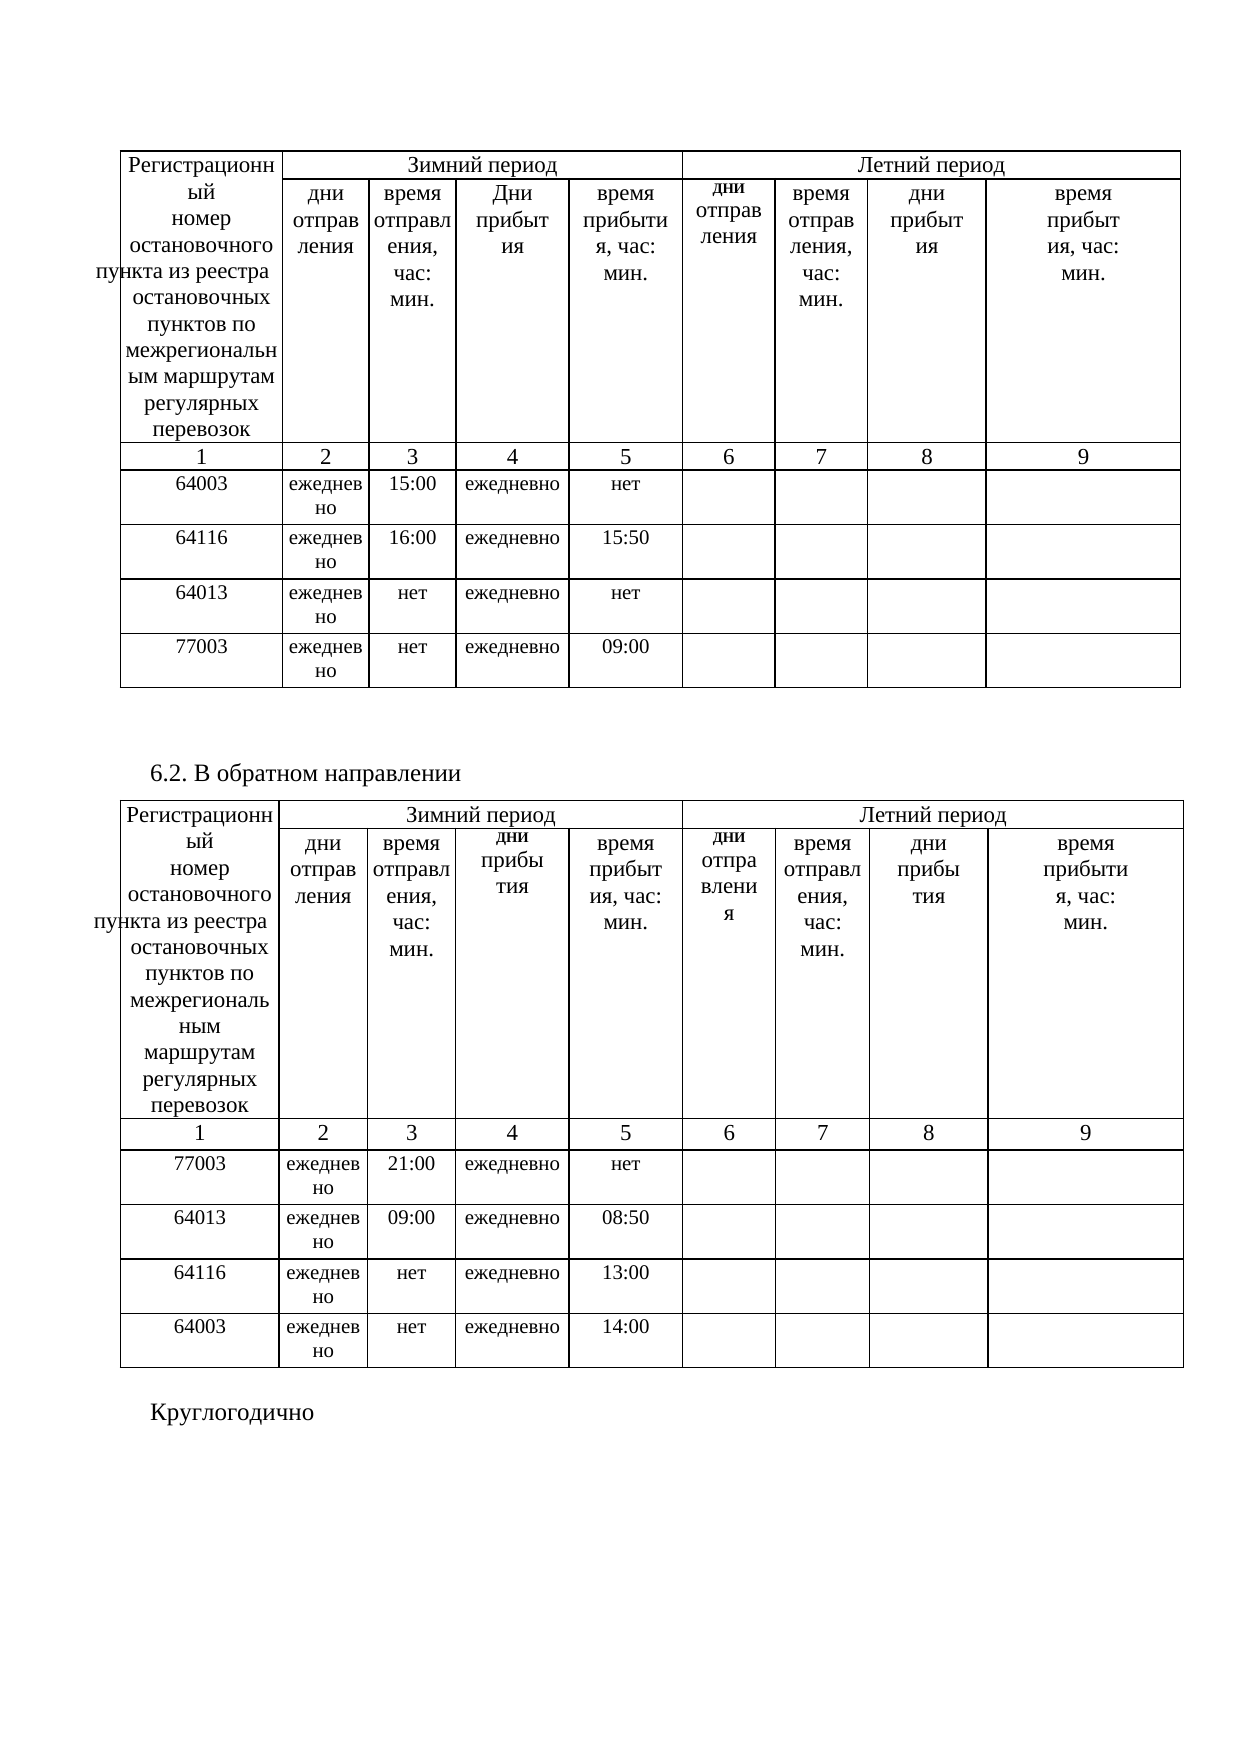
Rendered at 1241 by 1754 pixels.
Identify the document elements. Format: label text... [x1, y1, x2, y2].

table_cell ежедневно [280, 1314, 367, 1367]
table_cell 4 [457, 443, 568, 469]
table_cell ежедневно [283, 525, 368, 578]
table_cell [989, 1151, 1183, 1204]
table_cell [683, 471, 774, 524]
table_cell [868, 634, 985, 687]
table_cell нет [370, 580, 455, 632]
table_cell ДНИ отправ ления [683, 180, 774, 441]
table_cell [870, 1260, 987, 1312]
table_cell 09:00 [368, 1205, 455, 1258]
table_cell ежедневно [280, 1151, 367, 1204]
table_cell ежедневно [456, 1151, 568, 1204]
table_header Зимний период [280, 801, 682, 828]
table_cell [683, 1260, 775, 1312]
table_cell [776, 580, 867, 632]
table_cell [683, 634, 774, 687]
table_cell [987, 471, 1180, 524]
table_cell время прибыт ия, час: мин. [987, 180, 1180, 441]
table_cell нет [368, 1314, 455, 1367]
table_cell время прибыти я, час: мин. [989, 829, 1183, 1117]
table_cell ежедневно [457, 580, 568, 632]
table_cell нет [570, 1151, 682, 1204]
text Круглогодично [150, 1397, 1090, 1426]
table_cell 14:00 [570, 1314, 682, 1367]
table_cell [870, 1151, 987, 1204]
table_cell время прибыт ия, час: мин. [570, 829, 682, 1117]
table_cell ежедневно [457, 634, 568, 687]
table_cell 15:00 [370, 471, 455, 524]
table_cell 13:00 [570, 1260, 682, 1312]
table_cell время отправ ления, час: мин. [776, 180, 867, 441]
table_cell 64003 [121, 1314, 278, 1367]
table_cell ежедневно [280, 1260, 367, 1312]
table_cell [868, 580, 985, 632]
table_cell 08:50 [570, 1205, 682, 1258]
table_cell ежедневно [456, 1205, 568, 1258]
table_cell 4 [456, 1119, 568, 1149]
table_cell ежедневно [283, 471, 368, 524]
table_cell 7 [776, 443, 867, 469]
table_cell [989, 1314, 1183, 1367]
table_cell 5 [570, 443, 682, 469]
table_cell [776, 525, 867, 578]
table_cell ежедневно [456, 1260, 568, 1312]
table_cell [683, 1205, 775, 1258]
table_cell время отправл ения, час: мин. [370, 180, 455, 441]
text 6.2. В обратном направлении [150, 758, 1090, 787]
table_cell 8 [868, 443, 985, 469]
table_cell 8 [870, 1119, 987, 1149]
table_cell 64013 [121, 1205, 278, 1258]
table_cell [683, 1151, 775, 1204]
table_cell нет [370, 634, 455, 687]
table_cell [776, 1205, 869, 1258]
table_cell 6 [683, 1119, 775, 1149]
table_cell дни отправ ления [283, 180, 368, 441]
table_cell 9 [987, 443, 1180, 469]
table_cell [870, 1205, 987, 1258]
table_cell 1 [121, 443, 282, 469]
table_cell время отправл ения, час: мин. [368, 829, 455, 1117]
table_cell 9 [989, 1119, 1183, 1149]
table_cell [868, 471, 985, 524]
table_cell [776, 634, 867, 687]
table_cell дни прибы тия [870, 829, 987, 1117]
table_cell время прибыти я, час: мин. [570, 180, 682, 441]
table_cell 21:00 [368, 1151, 455, 1204]
table_cell нет [570, 580, 682, 632]
table_header Регистрационный номер остановочного пункта из реестра остановочных пунктов по межрегиональным маршрутам регулярных перевозок [121, 801, 278, 1117]
table_cell ежедневно [456, 1314, 568, 1367]
table_cell ежедневно [457, 525, 568, 578]
table_cell 77003 [121, 1151, 278, 1204]
table_cell [683, 525, 774, 578]
table_cell [776, 1260, 869, 1312]
table_cell 6 [683, 443, 774, 469]
table_cell 7 [776, 1119, 869, 1149]
table_cell 64116 [121, 525, 282, 578]
table_cell 64013 [121, 580, 282, 632]
table_cell 77003 [121, 634, 282, 687]
table_header Регистрационный номер остановочного пункта из реестра остановочных пунктов по межрегиональным маршрутам регулярных перевозок [121, 152, 282, 441]
table_cell ДНИ прибы тия [456, 829, 568, 1117]
table_cell [870, 1314, 987, 1367]
table_cell ежедневно [283, 634, 368, 687]
table_cell ДНИ отпра влени я [683, 829, 775, 1117]
table_cell [987, 525, 1180, 578]
table_cell 5 [570, 1119, 682, 1149]
table_cell [989, 1205, 1183, 1258]
table_cell [683, 1314, 775, 1367]
table_cell 3 [368, 1119, 455, 1149]
table_cell [776, 471, 867, 524]
table_cell [776, 1314, 869, 1367]
table_cell ежедневно [457, 471, 568, 524]
table_cell Дни прибыт ия [457, 180, 568, 441]
table_cell ежедневно [283, 580, 368, 632]
table_header Летний период [683, 801, 1183, 828]
table_cell 2 [280, 1119, 367, 1149]
table_header Зимний период [283, 152, 682, 178]
table_cell [989, 1260, 1183, 1312]
table_cell [776, 1151, 869, 1204]
table_header Летний период [683, 152, 1180, 178]
table_cell [868, 525, 985, 578]
table_cell ежедневно [280, 1205, 367, 1258]
table_cell [987, 634, 1180, 687]
table_cell дни отправ ления [280, 829, 367, 1117]
table_cell 09:00 [570, 634, 682, 687]
table_cell дни прибыт ия [868, 180, 985, 441]
table_cell 15:50 [570, 525, 682, 578]
table_cell 16:00 [370, 525, 455, 578]
table_cell 64116 [121, 1260, 278, 1312]
table_cell 2 [283, 443, 368, 469]
table_cell 1 [121, 1119, 278, 1149]
table_cell время отправл ения, час: мин. [776, 829, 869, 1117]
table_cell 64003 [121, 471, 282, 524]
table_cell нет [368, 1260, 455, 1312]
table_cell 3 [370, 443, 455, 469]
table_cell [987, 580, 1180, 632]
table_cell [683, 580, 774, 632]
table_cell нет [570, 471, 682, 524]
